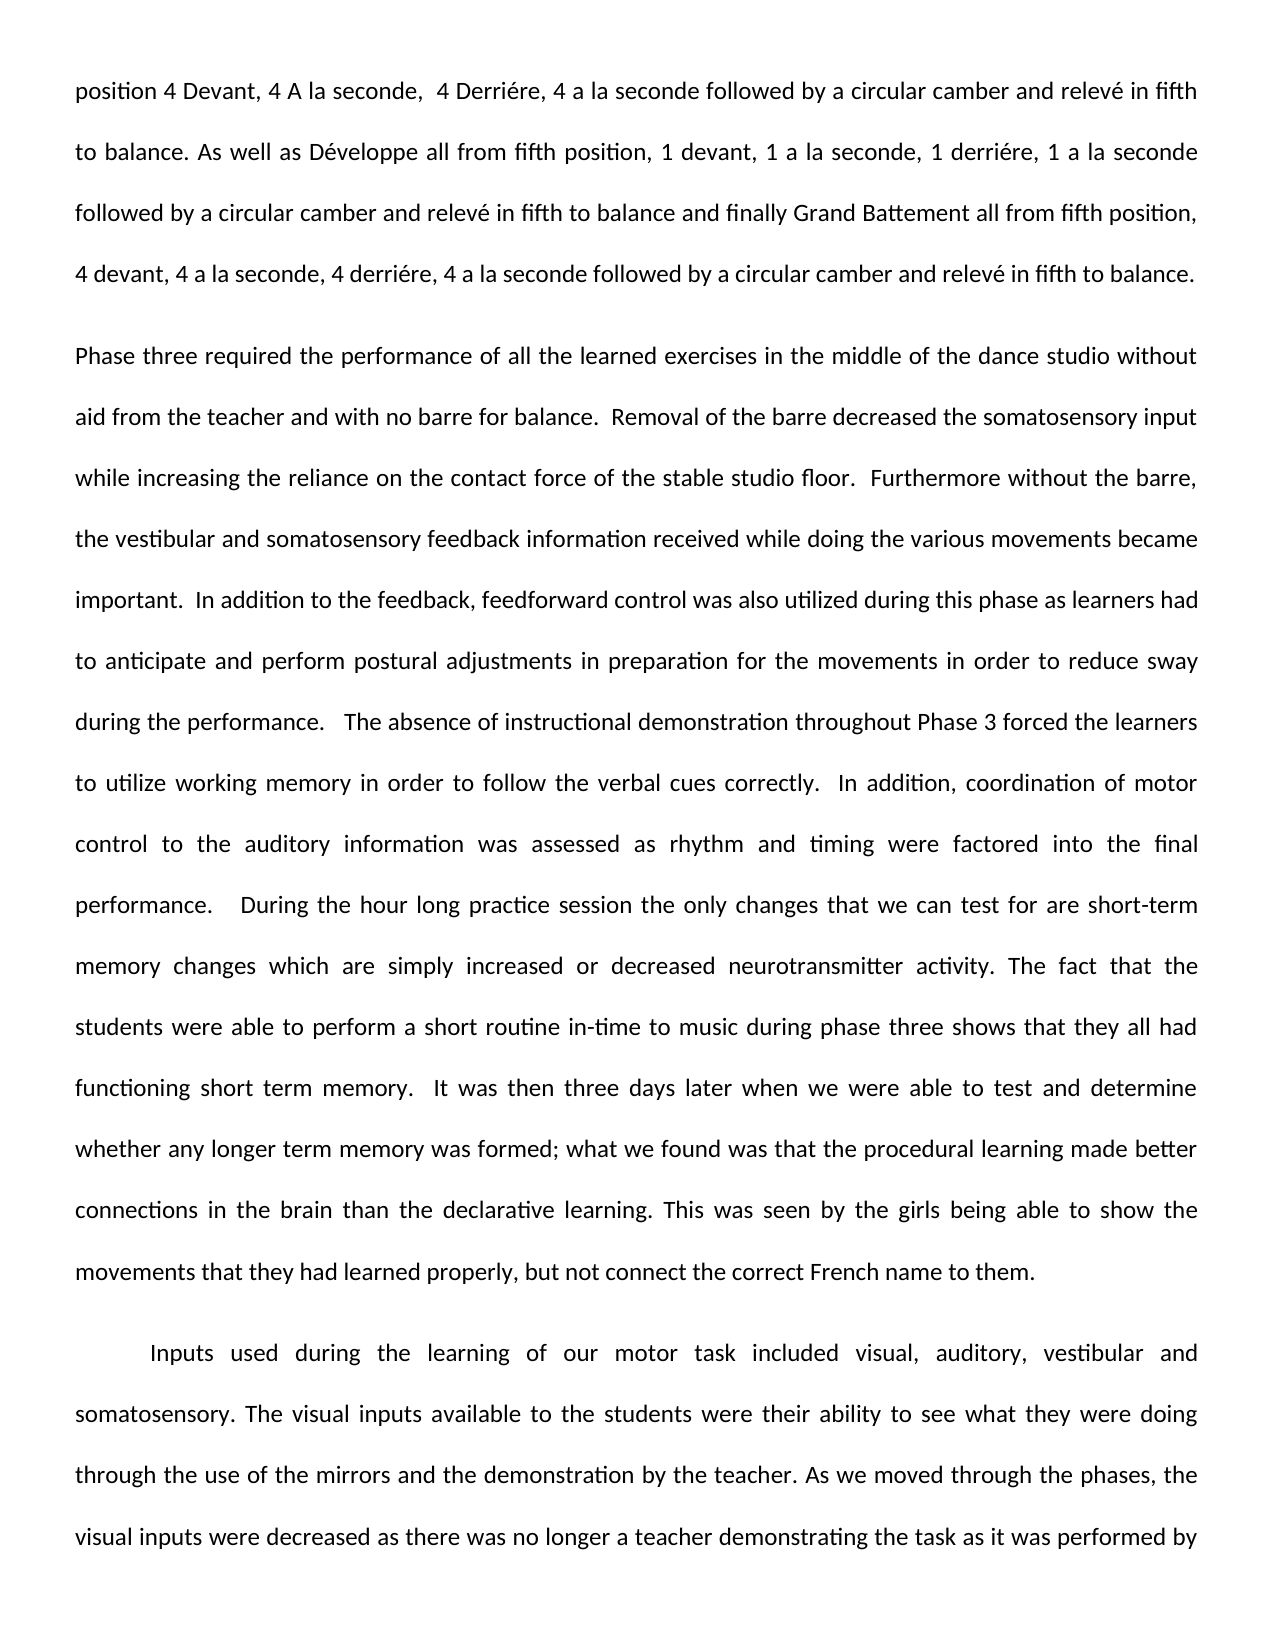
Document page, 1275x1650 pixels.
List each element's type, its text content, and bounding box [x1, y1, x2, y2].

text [75, 75, 1200, 289]
text Phase three required the performance of all the learned exercises in the middle of the dance studio without aid from the teacher and with no barre for balance. Removal of the barre decreased the somatosensory input while increasing the reliance on the contact force of the stable studio floor. Furthermore without the barre, the vestibular and somatosensory feedback information received while doing the various movements became important. In addition to the feedback, feedforward control was also utilized during this phase as learners had to anticipate and perform postural adjustments in preparation for the movements in order to reduce sway during the performance. The absence of instructional demonstration throughout Phase 3 forced the learners to utilize working memory in order to follow the verbal cues correctly. In addition, coordination of motor control to the auditory information was assessed as rhythm and timing were factored into the final performance. During the hour long practice session the only changes that we can test for are short-term memory changes which are simply increased or decreased neurotransmitter activity. The fact that the students were able to perform a short routine in-time to music during phase three shows that they all had functioning short term memory. It was then three days later when we were able to test and determine whether any longer term memory was formed; what we found was that the procedural learning made better connections in the brain than the declarative learning. This was seen by the girls being able to show the movements that they had learned properly, but not connect the correct French name to them. [75, 340, 1200, 1286]
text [75, 1337, 1200, 1551]
